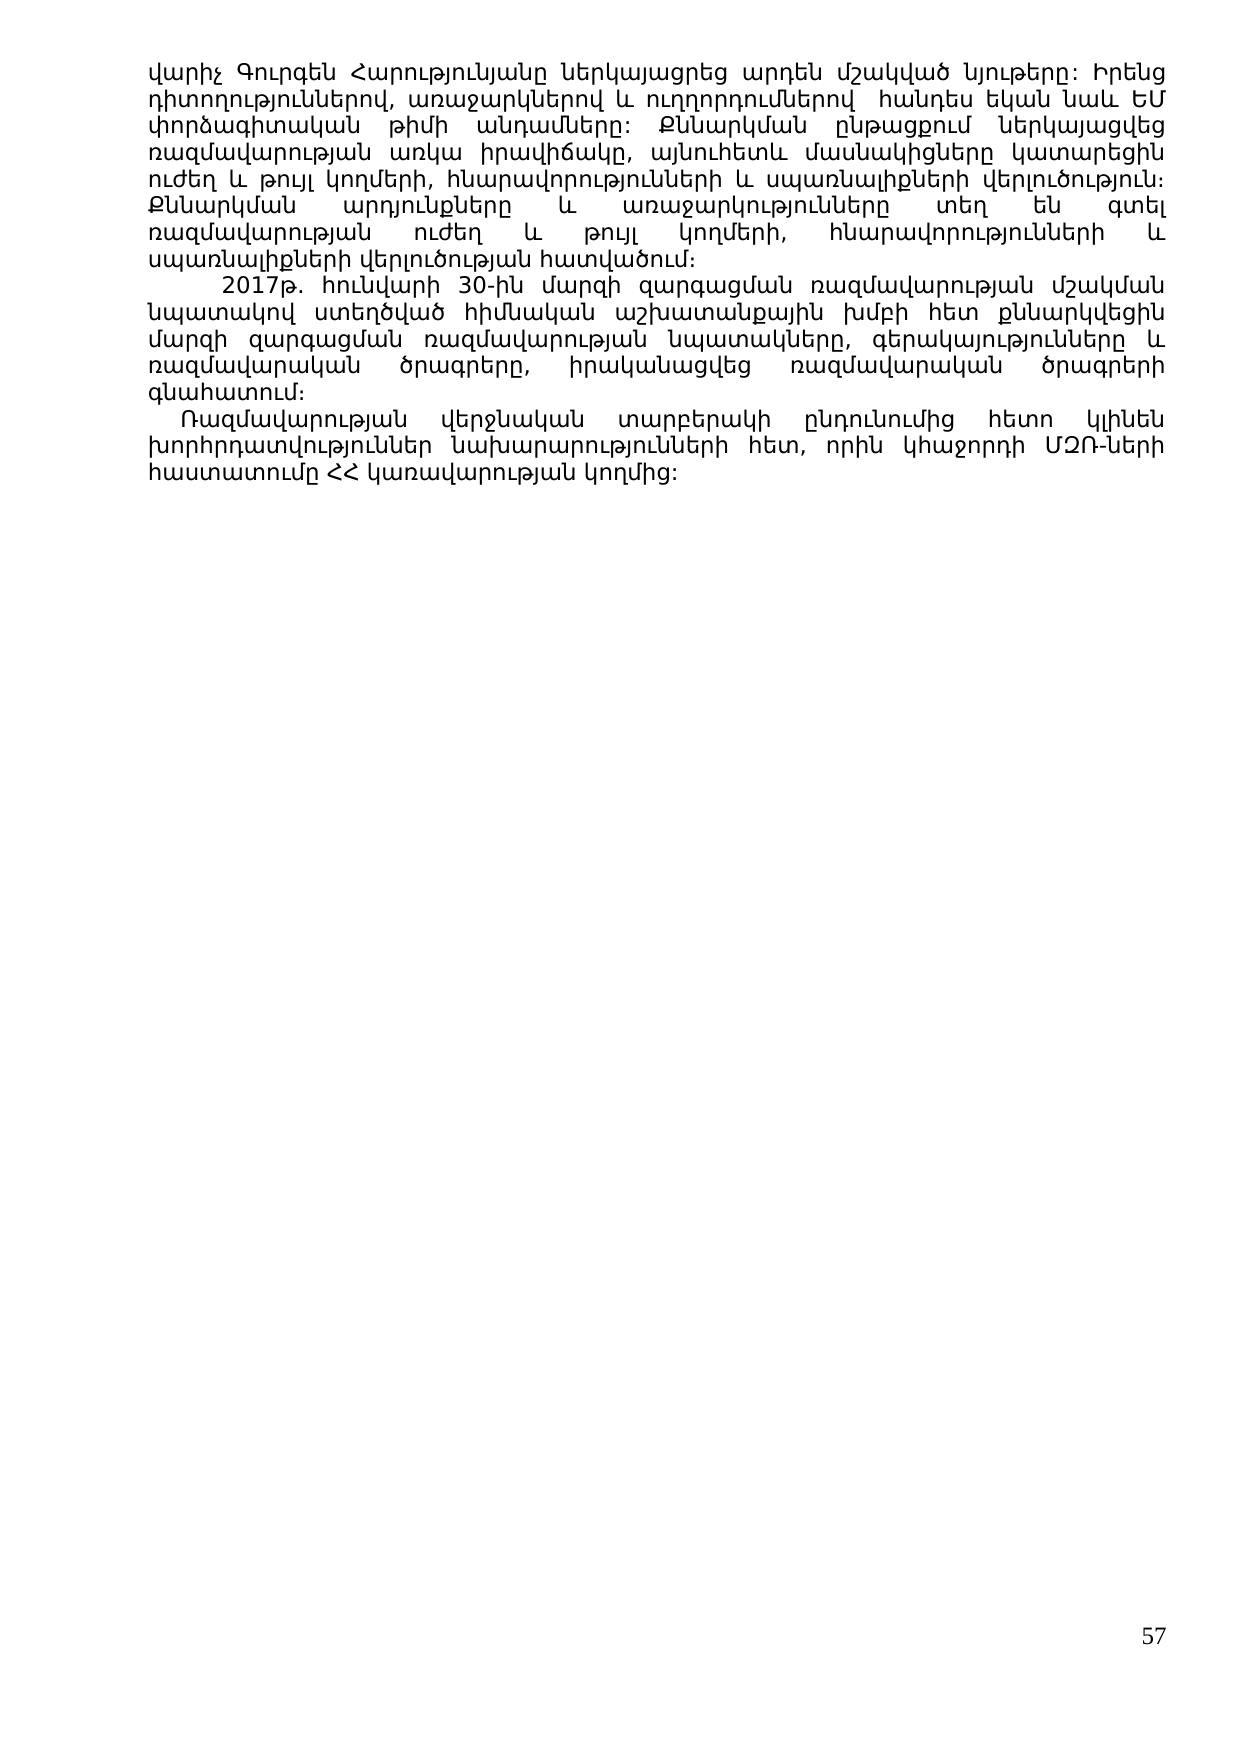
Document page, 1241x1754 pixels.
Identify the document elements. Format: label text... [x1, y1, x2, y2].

text 2017թ․ հունվարի 30-ին մարզի զարգացման ռազմավարության մշակման նպատակով ստեղծված հիմնական աշխատանքային խմբի հետ քննարկվեցին մարզի զարգացման ռազմավարության նպատակները, գերակայությունները և ռազմավարական ծրագրերը, իրականացվեց ռազմավարական ծրագրերի գնահատում։ [148, 272, 1166, 406]
text Ռազմավարության վերջնական տարբերակի ընդունումից հետո կլինեն խորհրդատվություններ նախարարությունների հետ, որին կհաջորդի ՄԶՌ-ների հաստատումը ՀՀ կառավարության կողմից: [148, 406, 1166, 486]
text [148, 59, 1166, 272]
